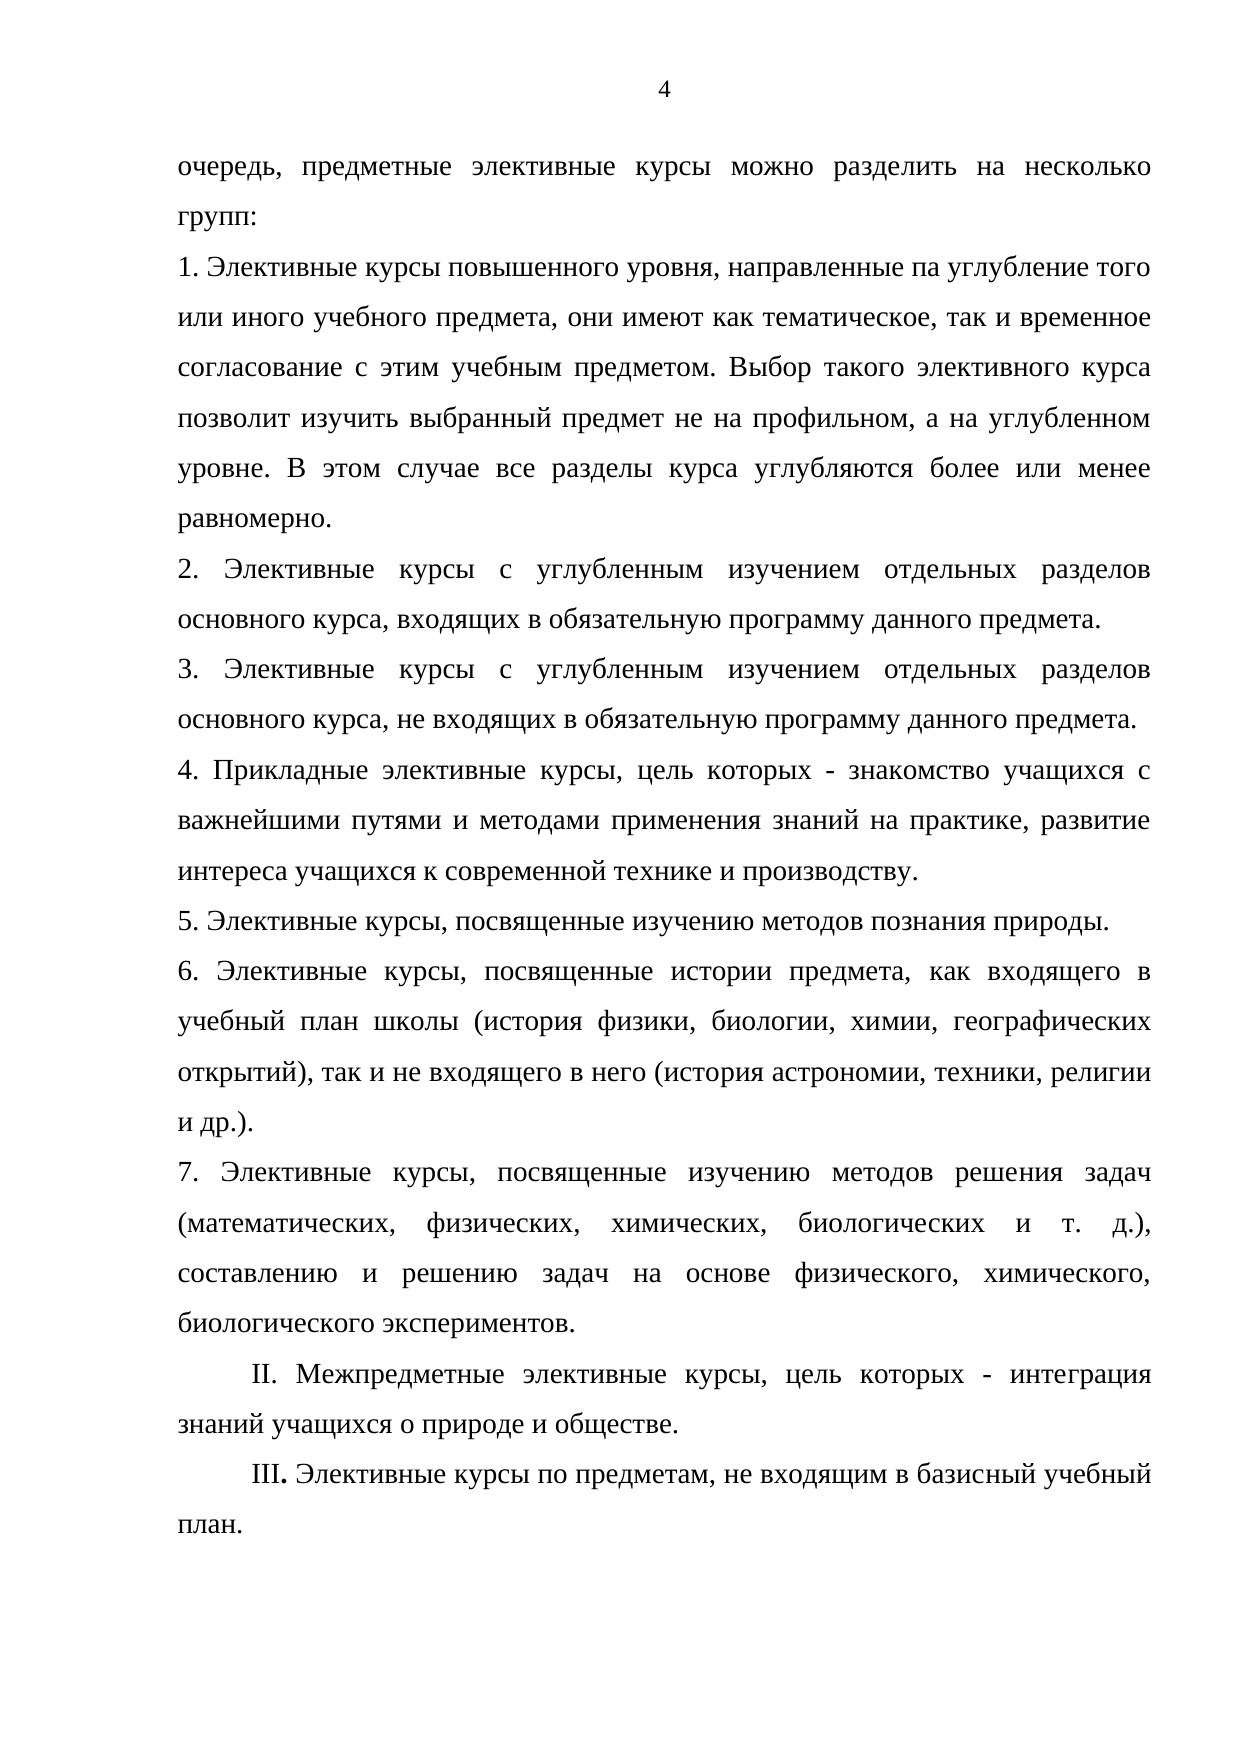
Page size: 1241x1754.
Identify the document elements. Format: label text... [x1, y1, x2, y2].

text 1. Элективные курсы повышенного уровня, направленные па углубление того или иного учебного предмета, они имеют как тематическое, так и временное согласование с этим учебным предметом. Выбор такого элективного курса позволит изучить выбранный предмет не на профильном, а на углубленном уровне. В этом случае все разделы курса углубляются более или менее равномерно. [177, 249, 1152, 534]
text 6. Элективные курсы, посвященные истории предмета, как входящего в учебный план школы (история физики, биологии, химии, географических открытий), так и не входящего в него (история астрономии, техники, религии и др.). [177, 953, 1152, 1138]
text 5. Элективные курсы, посвященные изучению методов познания природы. [177, 903, 1152, 936]
text 4. Прикладные элективные курсы, цель которых - знакомство учащихся с важнейшими путями и методами применения знаний на практике, развитие интереса учащихся к современной технике и производству. [177, 752, 1152, 886]
text 3. Элективные курсы с углубленным изучением отдельных разделов основного курса, не входящих в обязательную программу данного предмета. [177, 651, 1152, 735]
text III. Элективные курсы по предметам, не входящим в базисный учебный план. [177, 1456, 1152, 1540]
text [177, 118, 1152, 232]
text 7. Элективные курсы, посвященные изучению методов решения задач (математических, физических, химических, биологических и т. д.), составлению и решению задач на основе физического, химического, биологического экспериментов. [177, 1154, 1152, 1339]
text II. Межпредметные элективные курсы, цель которых - интеграция знаний учащихся о природе и обществе. [177, 1356, 1152, 1439]
text 2. Элективные курсы с углубленным изучением отдельных разделов основного курса, входящих в обязательную программу данного предмета. [177, 551, 1152, 634]
